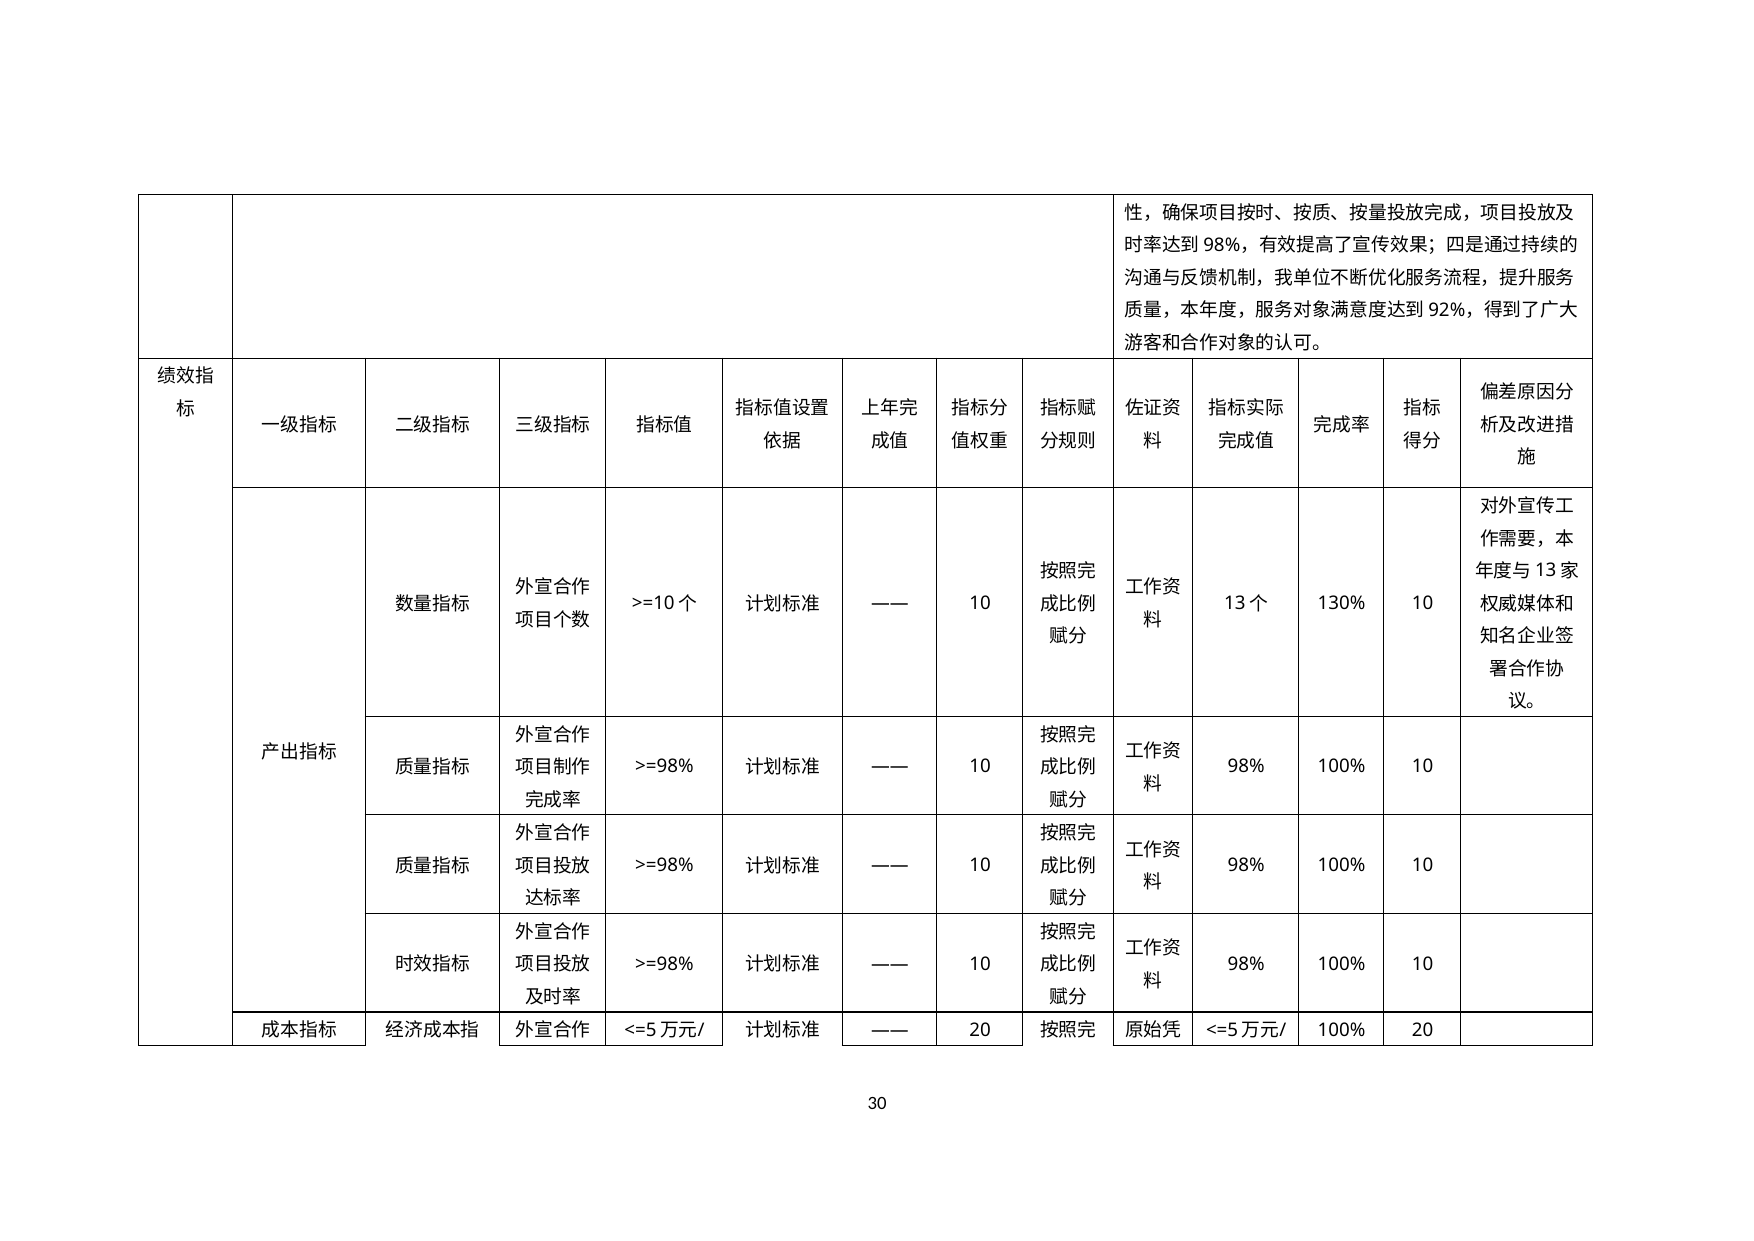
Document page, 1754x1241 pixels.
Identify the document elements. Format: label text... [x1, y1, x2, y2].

table_cell 98% [1193, 717, 1298, 814]
table_cell 计划标准 [723, 717, 842, 814]
table_cell 上年完成值 [843, 359, 936, 487]
table_cell <=5万元/个 [1193, 1013, 1298, 1045]
table_cell 100% [1299, 815, 1383, 913]
table_cell —— [843, 914, 936, 1011]
table_cell 100% [1299, 914, 1383, 1011]
table_cell —— [843, 1013, 936, 1045]
table_cell 偏差原因分析及改进措施 [1461, 359, 1592, 487]
table_cell 计划标准 [723, 914, 842, 1011]
table_cell 计划标准 [723, 1013, 842, 1045]
table_cell 10 [1384, 717, 1460, 814]
table_cell 工作资料 [1114, 488, 1192, 716]
table_cell 数量指标 [366, 488, 499, 716]
table_cell 10 [937, 815, 1022, 913]
table_cell —— [843, 488, 936, 716]
table_cell 按照完成比例赋分 [1023, 815, 1113, 913]
table_cell 佐证资料 [1114, 359, 1192, 487]
table_cell 完成率 [1299, 359, 1383, 487]
table_cell 10 [1384, 914, 1460, 1011]
table_cell 经济成本指标 [366, 1013, 499, 1045]
table_cell 按照完成比例赋分 [1023, 717, 1113, 814]
table_cell 指标值 [606, 359, 722, 487]
table_cell 质量指标 [366, 717, 499, 814]
table_cell 按照完成比例赋分 [1023, 488, 1113, 716]
table_cell 产出指标 [233, 488, 365, 1011]
table_cell 计划标准 [723, 488, 842, 716]
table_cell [1114, 195, 1592, 357]
table_cell 指标得分 [1384, 359, 1460, 487]
table_cell [1461, 914, 1592, 1011]
table_cell 原始凭证 [1114, 1013, 1192, 1045]
table_cell 对外宣传工作需要，本年度与13家权威媒体和知名企业签署合作协议。 [1461, 488, 1592, 716]
table_cell 三级指标 [500, 359, 605, 487]
table_cell 指标值设置依据 [723, 359, 842, 487]
table_cell 20 [1384, 1013, 1460, 1045]
table_cell 指标赋分规则 [1023, 359, 1113, 487]
table_cell >=98% [606, 815, 722, 913]
table_cell 130% [1299, 488, 1383, 716]
table_cell 100% [1299, 717, 1383, 814]
table_cell 100% [1299, 1013, 1383, 1045]
table_cell [1461, 815, 1592, 913]
table_cell 工作资料 [1114, 914, 1192, 1011]
table_cell 外宣合作项目个数 [500, 488, 605, 716]
table_cell 工作资料 [1114, 717, 1192, 814]
table_cell >=98% [606, 914, 722, 1011]
table_cell <=5万元/个 [606, 1013, 722, 1045]
table_cell >=98% [606, 717, 722, 814]
table_cell 按照完成比例赋分 [1023, 914, 1113, 1011]
table_cell 时效指标 [366, 914, 499, 1011]
table_cell 外宣合作成本 [500, 1013, 605, 1045]
table_cell 二级指标 [366, 359, 499, 487]
table_cell 指标实际完成值 [1193, 359, 1298, 487]
table_cell 10 [1384, 815, 1460, 913]
table_cell 工作资料 [1114, 815, 1192, 913]
table_cell 一级指标 [233, 359, 365, 487]
table_cell >=10个 [606, 488, 722, 716]
table_cell 10 [1384, 488, 1460, 716]
table_cell 外宣合作项目制作完成率 [500, 717, 605, 814]
table_cell 98% [1193, 914, 1298, 1011]
table_cell 质量指标 [366, 815, 499, 913]
table_cell 计划标准 [723, 815, 842, 913]
table_cell 10 [937, 914, 1022, 1011]
table_cell [1461, 717, 1592, 814]
table_cell 按照完成比例赋分 [1023, 1013, 1113, 1045]
table_cell 指标分值权重 [937, 359, 1022, 487]
table_cell 外宣合作项目投放及时率 [500, 914, 605, 1011]
table_cell [1461, 1013, 1592, 1045]
table_cell 成本指标 [233, 1013, 365, 1045]
table_cell 外宣合作项目投放达标率 [500, 815, 605, 913]
table_cell 绩效指标 [139, 359, 232, 1045]
table_cell 98% [1193, 815, 1298, 913]
table_cell 10 [937, 717, 1022, 814]
table_cell 10 [937, 488, 1022, 716]
table_cell —— [843, 815, 936, 913]
table_cell 20 [937, 1013, 1022, 1045]
table_cell 13个 [1193, 488, 1298, 716]
table_cell —— [843, 717, 936, 814]
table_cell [233, 195, 1113, 357]
